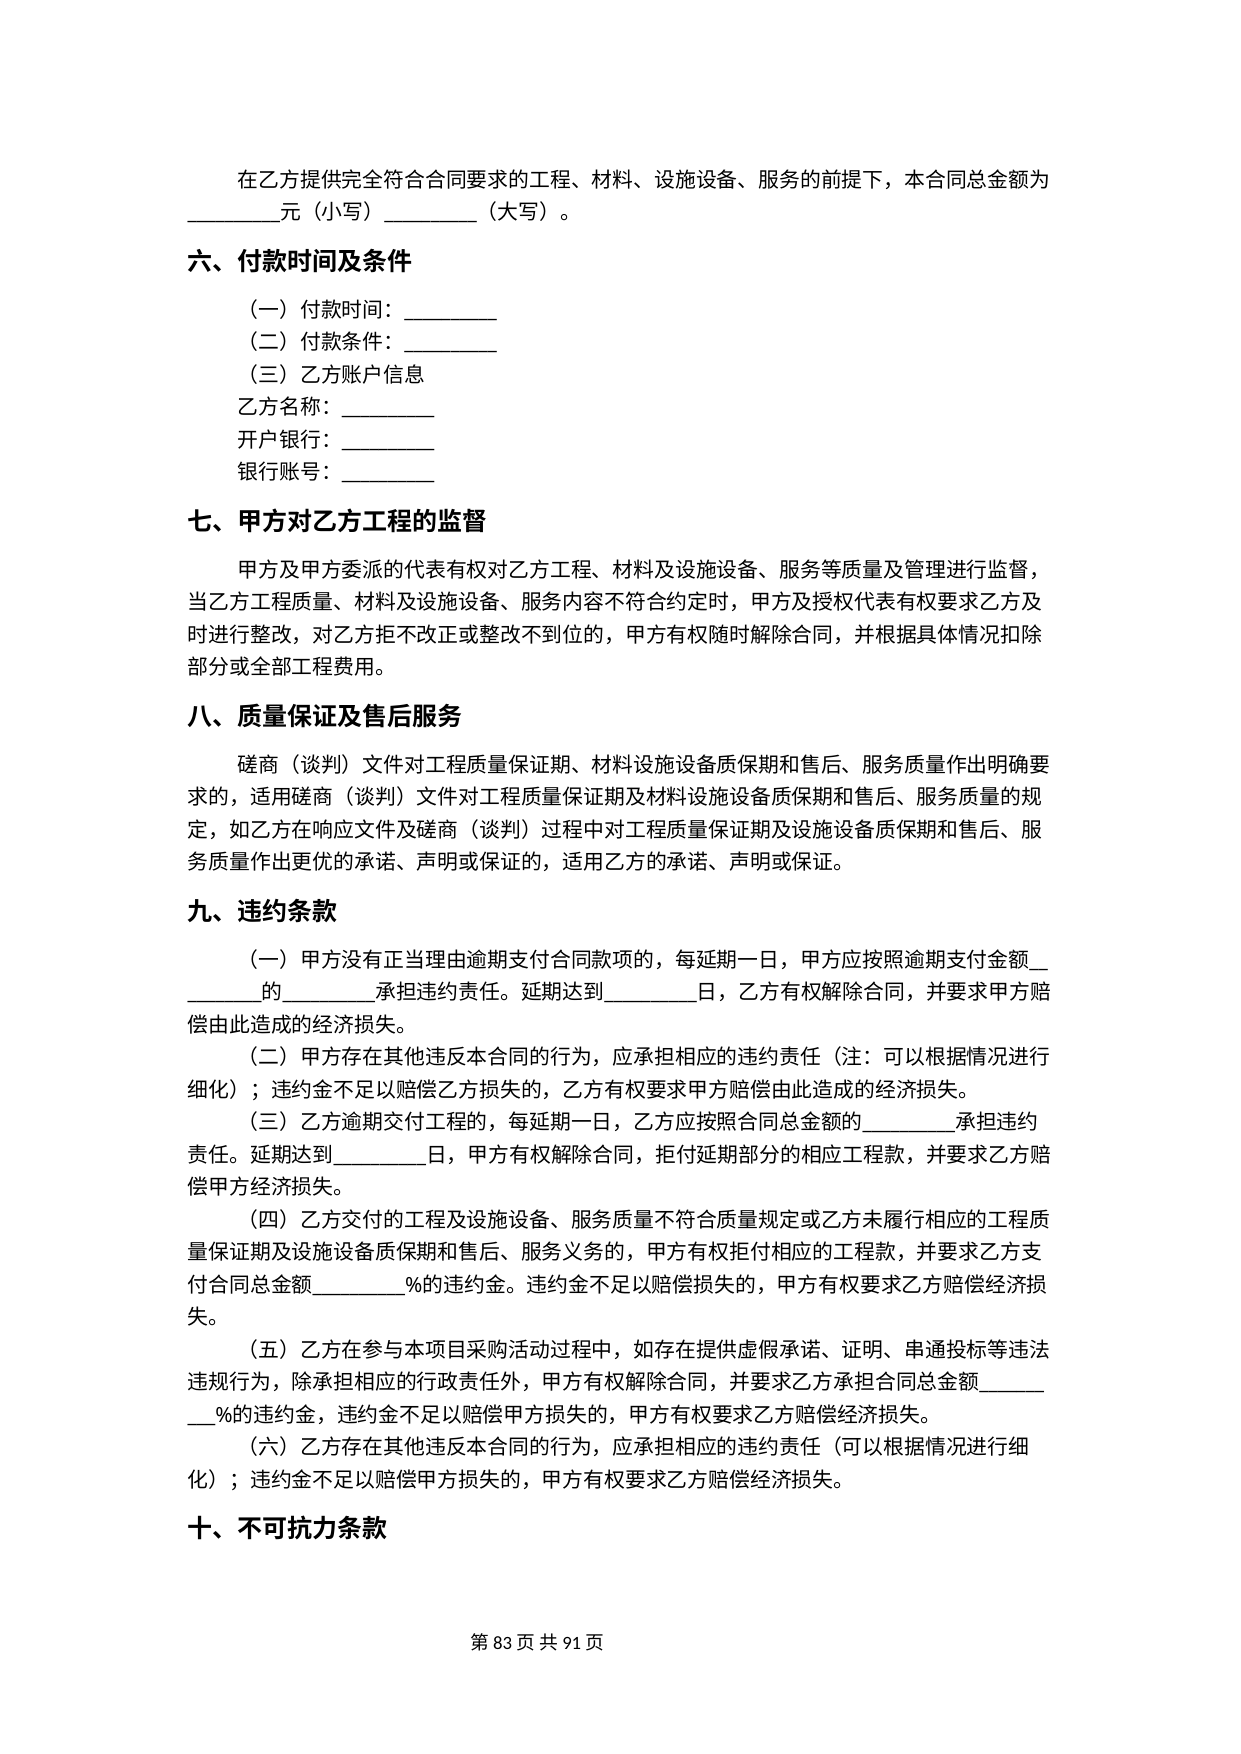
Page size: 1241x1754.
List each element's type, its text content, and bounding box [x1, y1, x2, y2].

text （五）乙方在参与本项目采购活动过程中，如存在提供虚假承诺、证明、串通投标等违法违规行为，除承担相应的行政责任外，甲方有权解除合同，并要求乙方承担合同总金额__________%的违约金，违约金不足以赔偿甲方损失的，甲方有权要求乙方赔偿经济损失。 [187, 1332, 1053, 1429]
text 磋商（谈判）文件对工程质量保证期、材料设施设备质保期和售后、服务质量作出明确要求的，适用磋商（谈判）文件对工程质量保证期及材料设施设备质保期和售后、服务质量的规定，如乙方在响应文件及磋商（谈判）过程中对工程质量保证期及设施设备质保期和售后、服务质量作出更优的承诺、声明或保证的，适用乙方的承诺、声明或保证。 [187, 747, 1053, 877]
text 十、不可抗力条款 [187, 1494, 1053, 1559]
text 在乙方提供完全符合合同要求的工程、材料、设施设备、服务的前提下，本合同总金额为__________元（小写）__________（大写）。 [187, 162, 1053, 227]
text （三）乙方逾期交付工程的，每延期一日，乙方应按照合同总金额的__________承担违约责任。延期达到__________日，甲方有权解除合同，拒付延期部分的相应工程款，并要求乙方赔偿甲方经济损失。 [187, 1104, 1053, 1202]
text 七、甲方对乙方工程的监督 [187, 487, 1053, 552]
text 八、质量保证及售后服务 [187, 682, 1053, 747]
text （一）甲方没有正当理由逾期支付合同款项的，每延期一日，甲方应按照逾期支付金额__________的__________承担违约责任。延期达到__________日，乙方有权解除合同，并要求甲方赔偿由此造成的经济损失。 [187, 942, 1053, 1039]
text （二）付款条件：__________ [187, 324, 1053, 357]
text 甲方及甲方委派的代表有权对乙方工程、材料及设施设备、服务等质量及管理进行监督，当乙方工程质量、材料及设施设备、服务内容不符合约定时，甲方及授权代表有权要求乙方及时进行整改，对乙方拒不改正或整改不到位的，甲方有权随时解除合同，并根据具体情况扣除部分或全部工程费用。 [187, 552, 1053, 682]
text （三）乙方账户信息 [187, 357, 1053, 389]
text （一）付款时间：__________ [187, 292, 1053, 324]
text （六）乙方存在其他违反本合同的行为，应承担相应的违约责任（可以根据情况进行细化）；违约金不足以赔偿甲方损失的，甲方有权要求乙方赔偿经济损失。 [187, 1429, 1053, 1494]
text 乙方名称：__________ [187, 389, 1053, 422]
text （二）甲方存在其他违反本合同的行为，应承担相应的违约责任（注：可以根据情况进行细化）；违约金不足以赔偿乙方损失的，乙方有权要求甲方赔偿由此造成的经济损失。 [187, 1039, 1053, 1104]
text （四）乙方交付的工程及设施设备、服务质量不符合质量规定或乙方未履行相应的工程质量保证期及设施设备质保期和售后、服务义务的，甲方有权拒付相应的工程款，并要求乙方支付合同总金额__________%的违约金。违约金不足以赔偿损失的，甲方有权要求乙方赔偿经济损失。 [187, 1202, 1053, 1332]
text 开户银行：__________ [187, 422, 1053, 454]
text 九、违约条款 [187, 877, 1053, 942]
text 六、付款时间及条件 [187, 227, 1053, 292]
text 银行账号：__________ [187, 454, 1053, 487]
